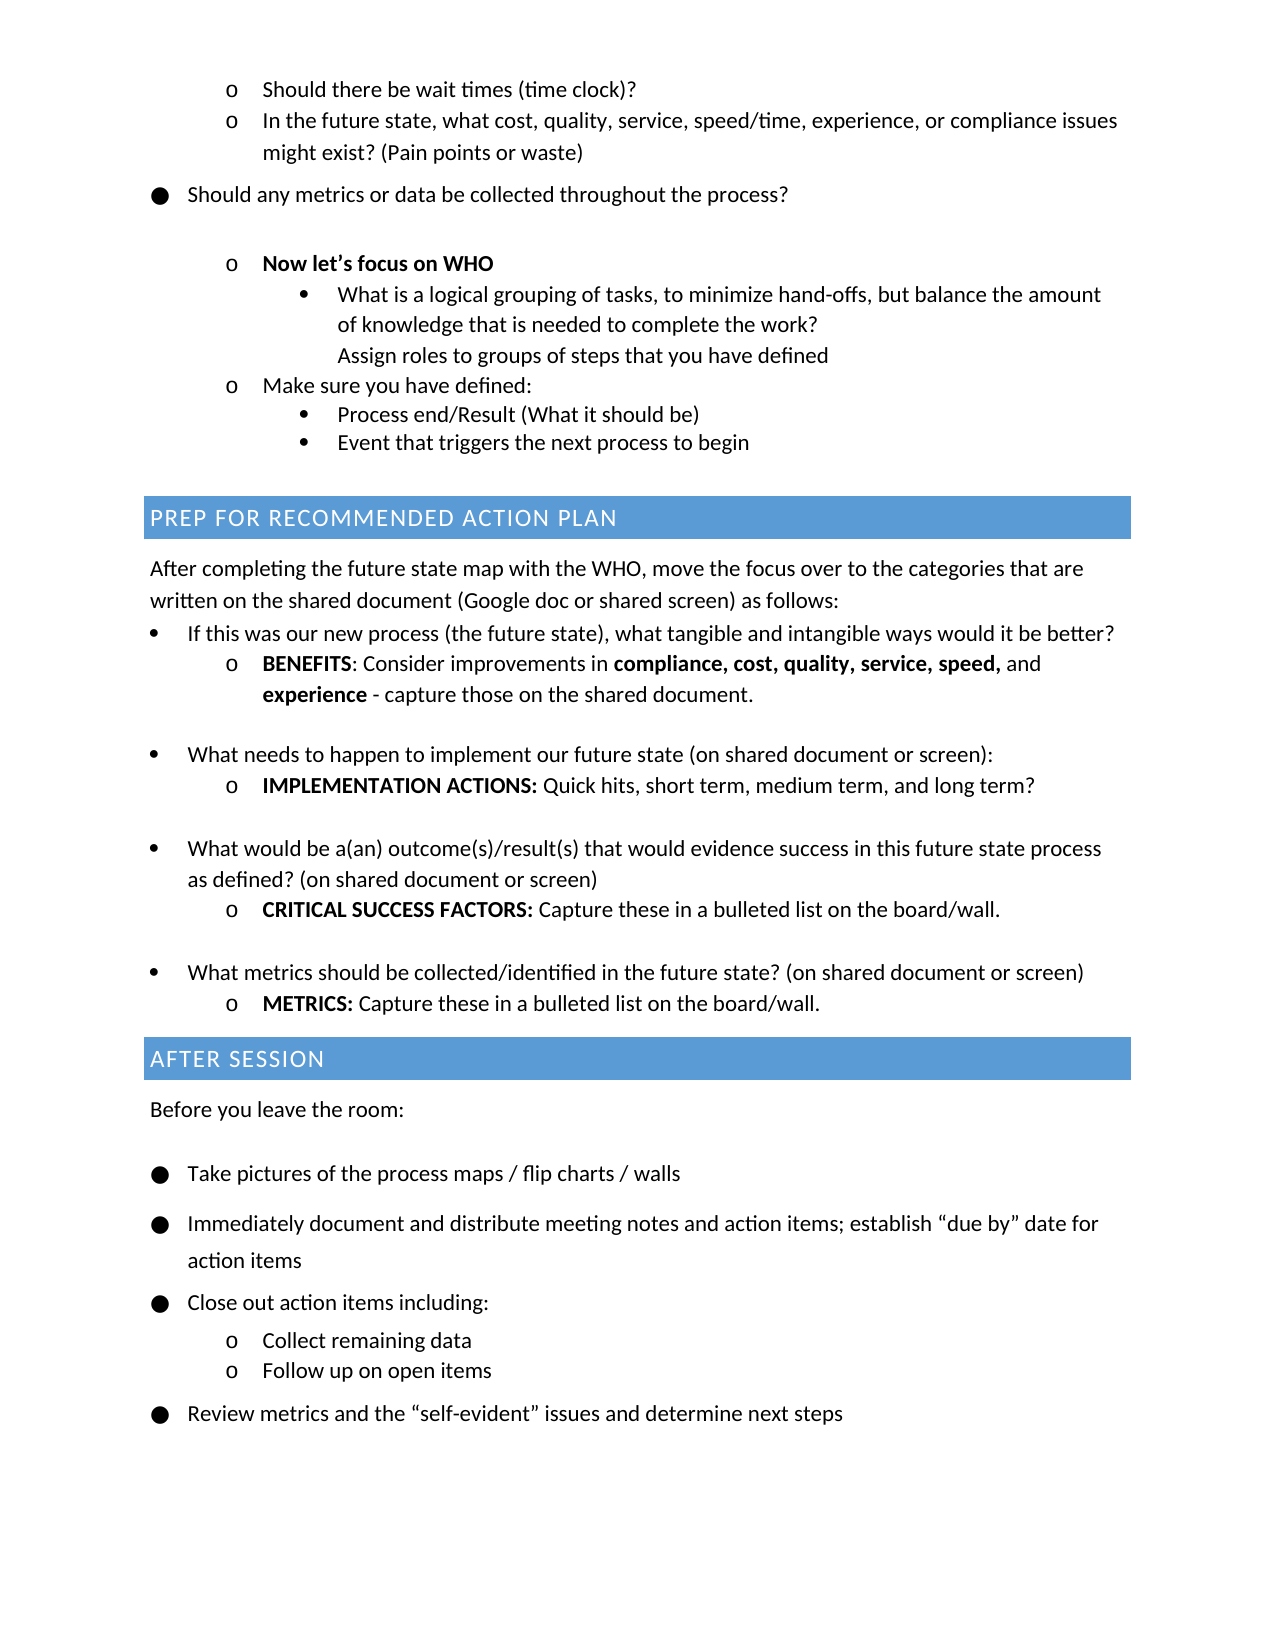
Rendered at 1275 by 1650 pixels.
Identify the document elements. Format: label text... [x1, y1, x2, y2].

list Close out action items including: [150, 1276, 1125, 1323]
list Event that triggers the next process to begin [300, 428, 1125, 456]
list What metrics should be collected/identified in the future state? (on shared document or screen) [150, 958, 1125, 987]
list Should any metrics or data be collected throughout the process? [150, 168, 1125, 215]
list Take pictures of the process maps / flip charts / walls [150, 1148, 1125, 1195]
list What would be a(an) outcome(s)/result(s) that would evidence success in this future state process as defined? (on shared document or screen) [150, 834, 1125, 893]
list What needs to happen to implement our future state (on shared document or screen): [150, 741, 1125, 769]
list Process end/Result (What it should be) [300, 400, 1125, 428]
text Before you leave the room: [150, 1095, 1125, 1123]
list CRITICAL SUCCESS FACTORS: Capture these in a bulleted list on the board/wall. [225, 895, 1125, 924]
subtitle prep for recommended action plan [150, 503, 1125, 533]
subtitle After session [150, 1043, 1125, 1074]
list Review metrics and the “self-evident” issues and determine next steps [150, 1387, 1125, 1434]
list What is a logical grouping of tasks, to minimize hand-offs, but balance the amount of knowledge that is needed to complete the work? Assign roles to groups of steps that you have defined [300, 280, 1125, 369]
list In the future state, what cost, quality, service, speed/time, experience, or compliance issues might exist? (Pain points or waste) [225, 106, 1125, 166]
list Make sure you have defined: [225, 371, 1125, 400]
list Immediately document and distribute meeting notes and action items; establish “due by” date for action items [150, 1198, 1125, 1274]
list IMPLEMENTATION ACTIONS: Quick hits, short term, medium term, and long term? [225, 771, 1125, 800]
list Should there be wait times (time clock)? [225, 75, 1125, 104]
text After completing the future state map with the WHO, move the focus over to the categories that are written on the shared document (Google doc or shared screen) as follows: [150, 554, 1125, 614]
list METRICS: Capture these in a bulleted list on the board/wall. [225, 989, 1125, 1018]
list Now let’s focus on WHO [225, 249, 1125, 278]
list Collect remaining data [225, 1326, 1125, 1355]
list If this was our new process (the future state), what tangible and intangible ways would it be better? [150, 619, 1125, 647]
list BENEFITS: Consider improvements in compliance, cost, quality, service, speed, and experience - capture those on the shared document. [225, 649, 1125, 708]
list Follow up on open items [225, 1357, 1125, 1386]
